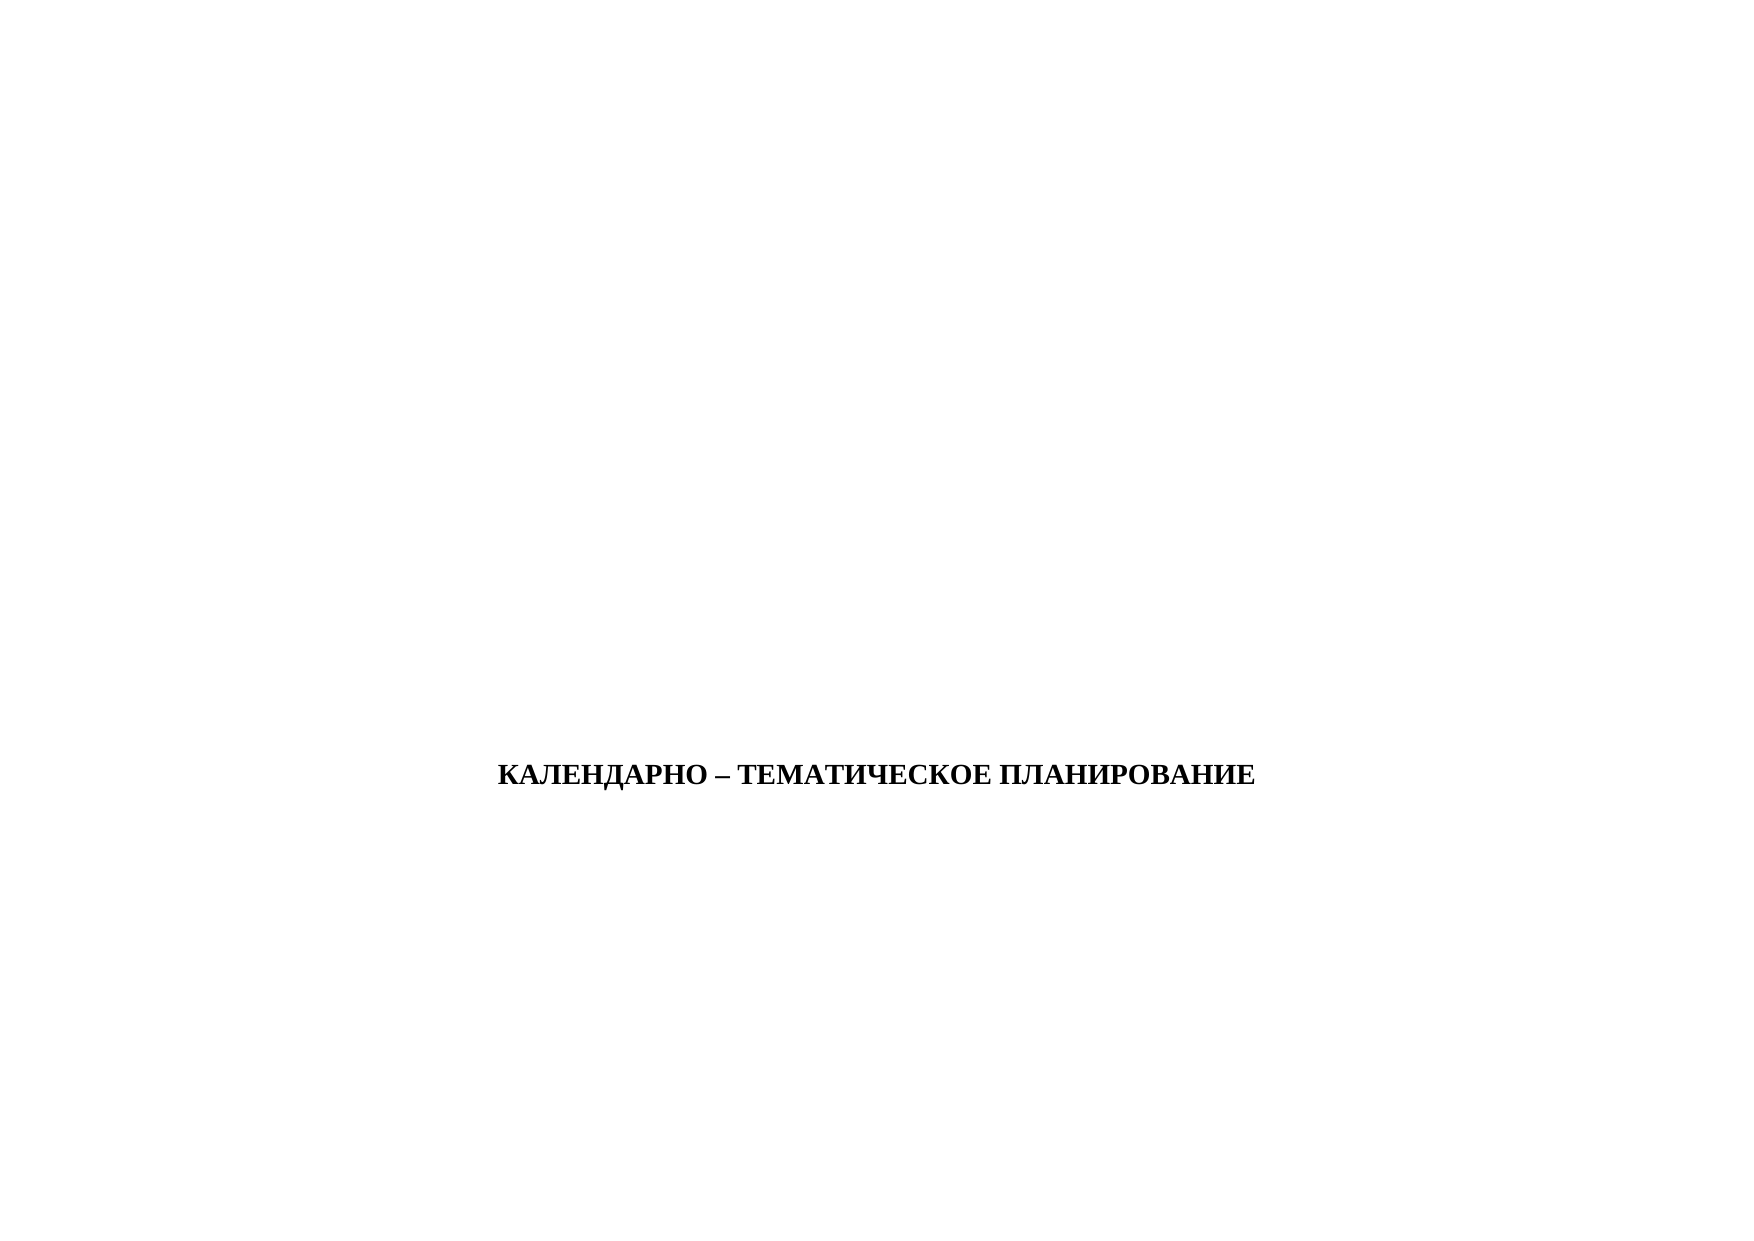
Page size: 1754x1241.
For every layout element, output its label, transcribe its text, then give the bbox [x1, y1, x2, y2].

text КАЛЕНДАРНО – ТЕМАТИЧЕСКОЕ ПЛАНИРОВАНИЕ [118, 757, 1636, 791]
